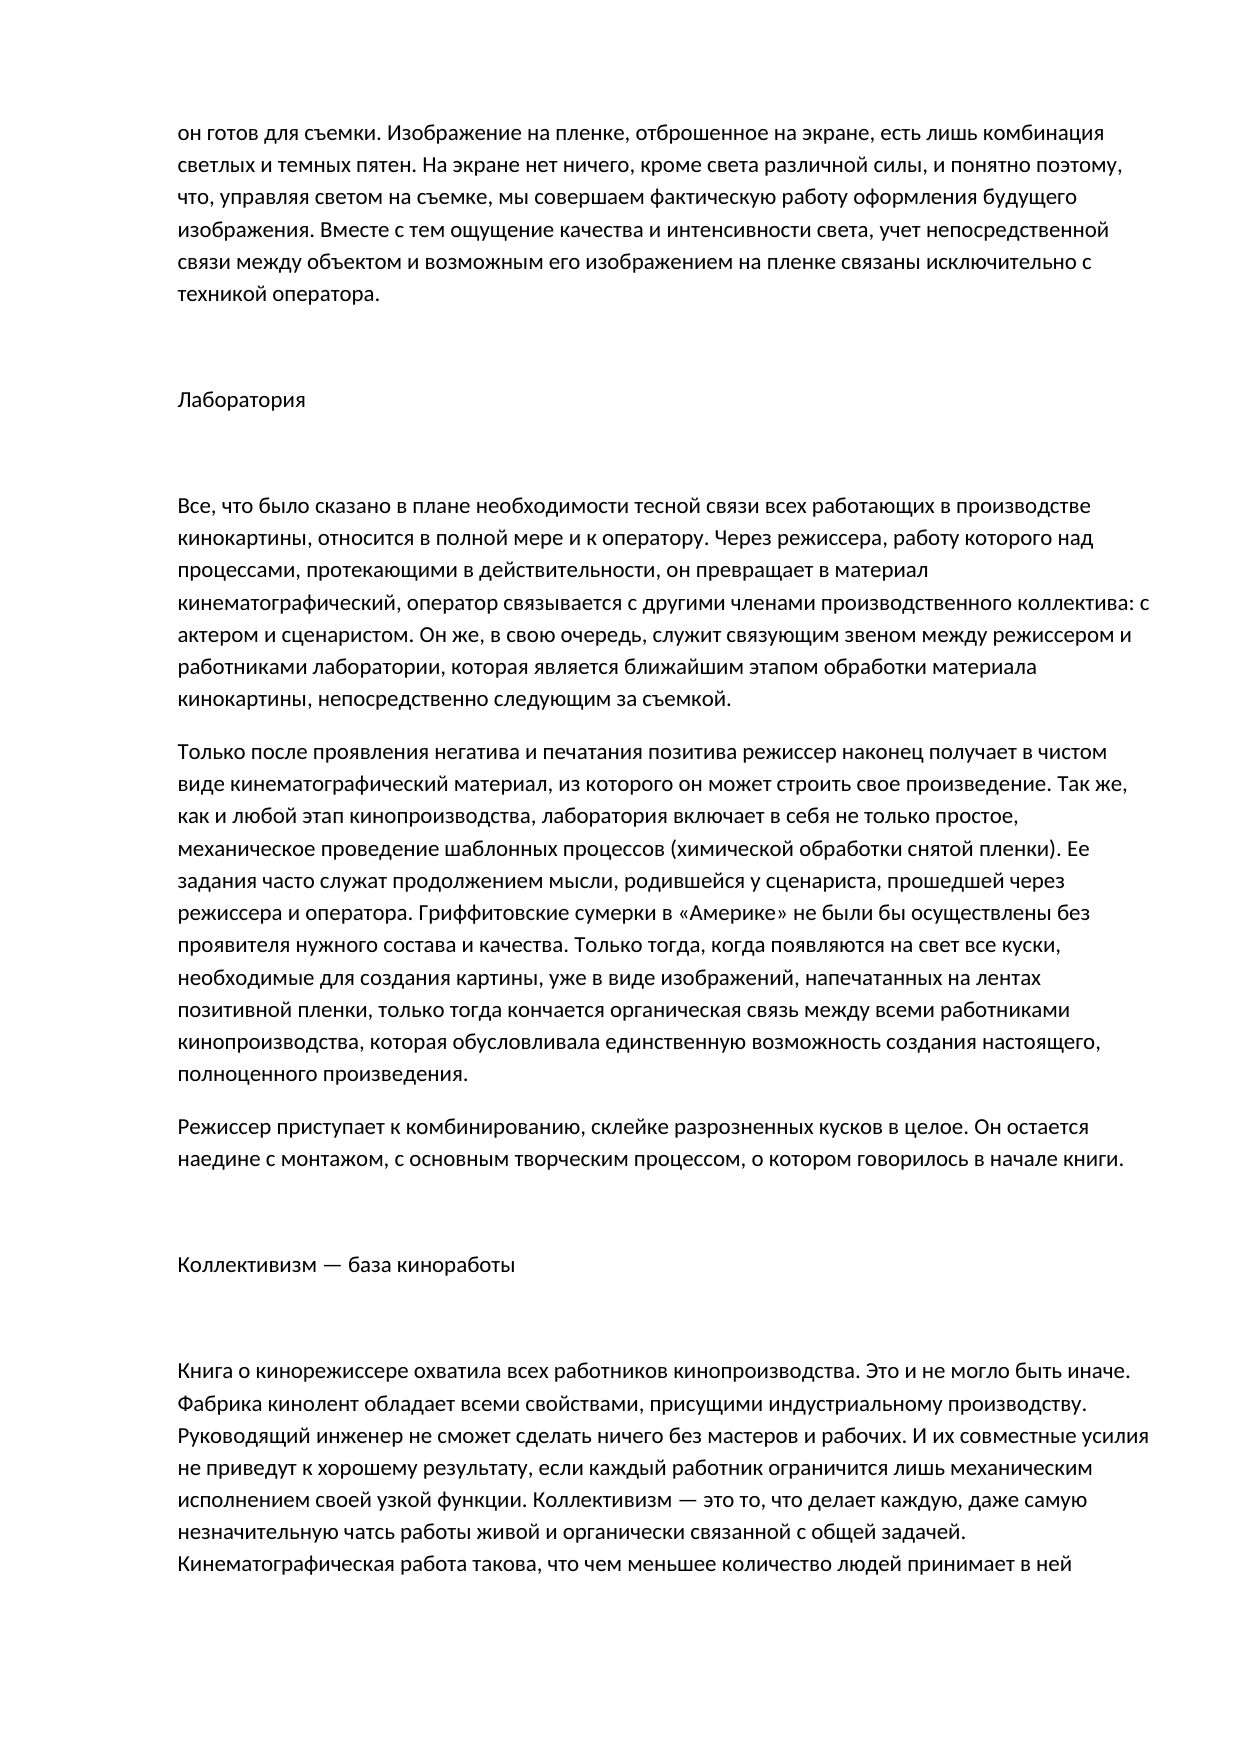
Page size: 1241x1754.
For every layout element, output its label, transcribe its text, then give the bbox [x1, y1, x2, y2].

text Режиссер приступает к комбинированию, склейке разрозненных кусков в целое. Он остается наедине с монтажом, с основным творческим процессом, о котором говорилось в начале книги. [177, 1112, 1152, 1172]
text Коллективизм — база киноработы [177, 1250, 1152, 1278]
text Лаборатория [177, 385, 1152, 413]
text Только после проявления негатива и печатания позитива режиссер наконец получает в чистом виде кинематографический материал, из которого он может строить свое произведение. Так же, как и любой этап кинопроизводства, лаборатория включает в себя не только простое, механическое проведение шаблонных процессов (химической обработки снятой пленки). Ее задания часто служат продолжением мысли, родившейся у сценариста, прошедшей через режиссера и оператора. Гриффитовские сумерки в «Америке» не были бы осуществлены без проявителя нужного состава и качества. Только тогда, когда появляются на свет все куски, необходимые для создания картины, уже в виде изображений, напечатанных на лентах позитивной пленки, только тогда кончается органическая связь между всеми работниками кинопроизводства, которая обусловливала единственную возможность создания настоящего, полноценного произведения. [177, 737, 1152, 1087]
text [177, 118, 1152, 307]
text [177, 1356, 1152, 1578]
text Все, что было сказано в плане необходимости тесной связи всех работающих в производстве кинокартины, относится в полной мере и к оператору. Через режиссера, работу которого над процессами, протекающими в действительности, он превращает в материал кинематографический, оператор связывается с другими членами производственного коллектива: с актером и сценаристом. Он же, в свою очередь, служит связующим звеном между режиссером и работниками лаборатории, которая является ближайшим этапом обработки материала кинокартины, непосредственно следующим за съемкой. [177, 491, 1152, 712]
